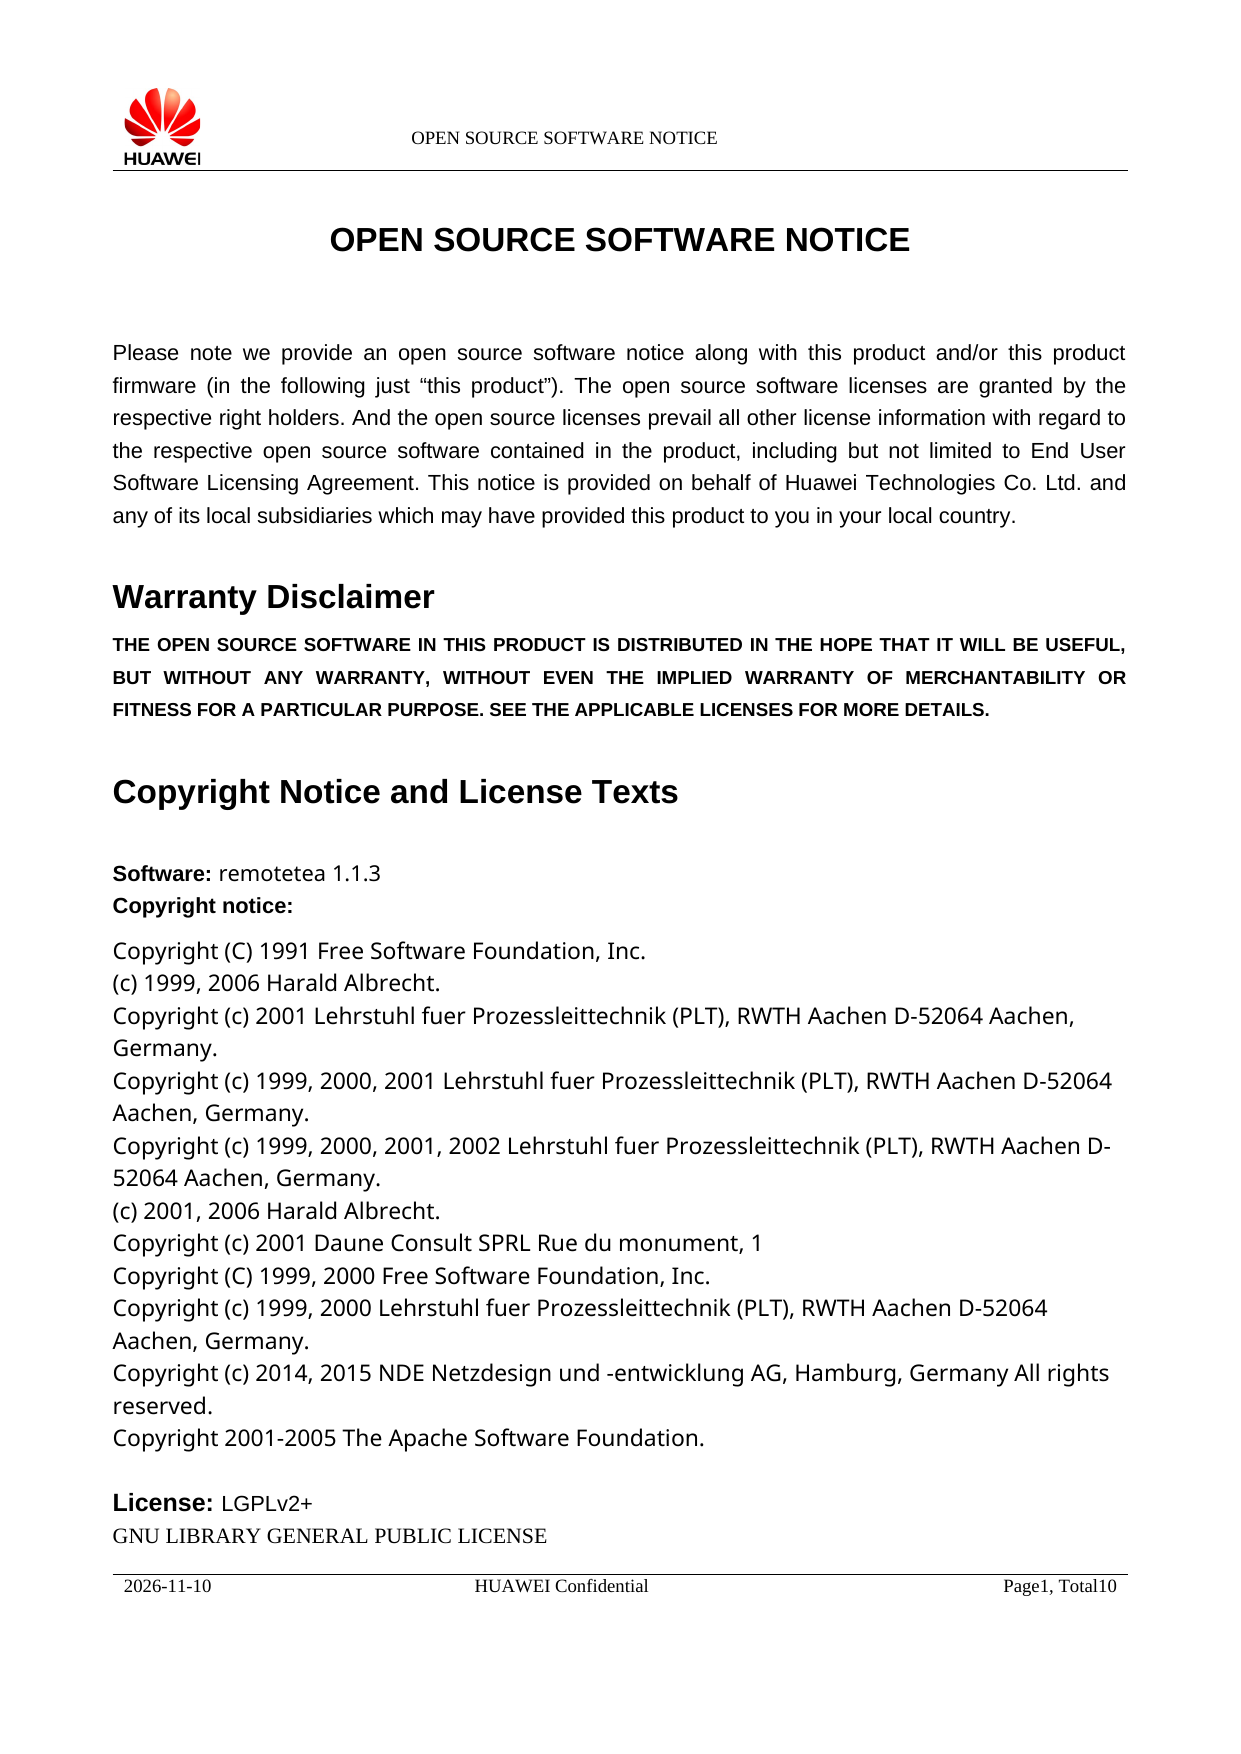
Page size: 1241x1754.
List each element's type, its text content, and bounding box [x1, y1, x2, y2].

text OPEN SOURCE SOFTWARE NOTICE [112, 206, 1128, 271]
text License: LGPLv2+ [112, 1486, 1128, 1519]
text Please note we provide an open source software notice along with this product and/or this product firmware (in the following just “this product”). The open source software licenses are granted by the respective right holders. And the open source licenses prevail all other license information with regard to the respective open source software contained in the product, including but not limited to End User Software Licensing Agreement. This notice is provided on behalf of Huawei Technologies Co. Ltd. and any of its local subsidiaries which may have provided this product to you in your local country. [112, 336, 1128, 531]
text Warranty Disclaimer [112, 564, 1128, 629]
text Copyright notice: [112, 889, 1128, 921]
text The open source software in this product is distributed in the hope that it will be useful, but WITHOUT ANY WARRANTY, without even the implied warranty of MERCHANTABILITY or FITNESS FOR A PARTICULAR PURPOSE. See the applicable licenses for more details. [112, 629, 1128, 726]
text Copyright (C) 1991 Free Software Foundation, Inc. (c) 1999, 2006 Harald Albrecht. Copyright (c) 2001 Lehrstuhl fuer Prozessleittechnik (PLT), RWTH Aachen D-52064 Aachen, Germany. Copyright (c) 1999, 2000, 2001 Lehrstuhl fuer Prozessleittechnik (PLT), RWTH Aachen D-52064 Aachen, Germany. Copyright (c) 1999, 2000, 2001, 2002 Lehrstuhl fuer Prozessleittechnik (PLT), RWTH Aachen D-52064 Aachen, Germany. (c) 2001, 2006 Harald Albrecht. Copyright (c) 2001 Daune Consult SPRL Rue du monument, 1 Copyright (C) 1999, 2000 Free Software Foundation, Inc. Copyright (c) 1999, 2000 Lehrstuhl fuer Prozessleittechnik (PLT), RWTH Aachen D-52064 Aachen, Germany. Copyright (c) 2014, 2015 NDE Netzdesign und -entwicklung AG, Hamburg, Germany All rights reserved. Copyright 2001-2005 The Apache Software Foundation. [112, 934, 1128, 1486]
title Software: remotetea 1.1.3 [112, 856, 1128, 889]
text Copyright Notice and License Texts [112, 759, 1128, 824]
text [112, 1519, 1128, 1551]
picture [124, 88, 201, 165]
